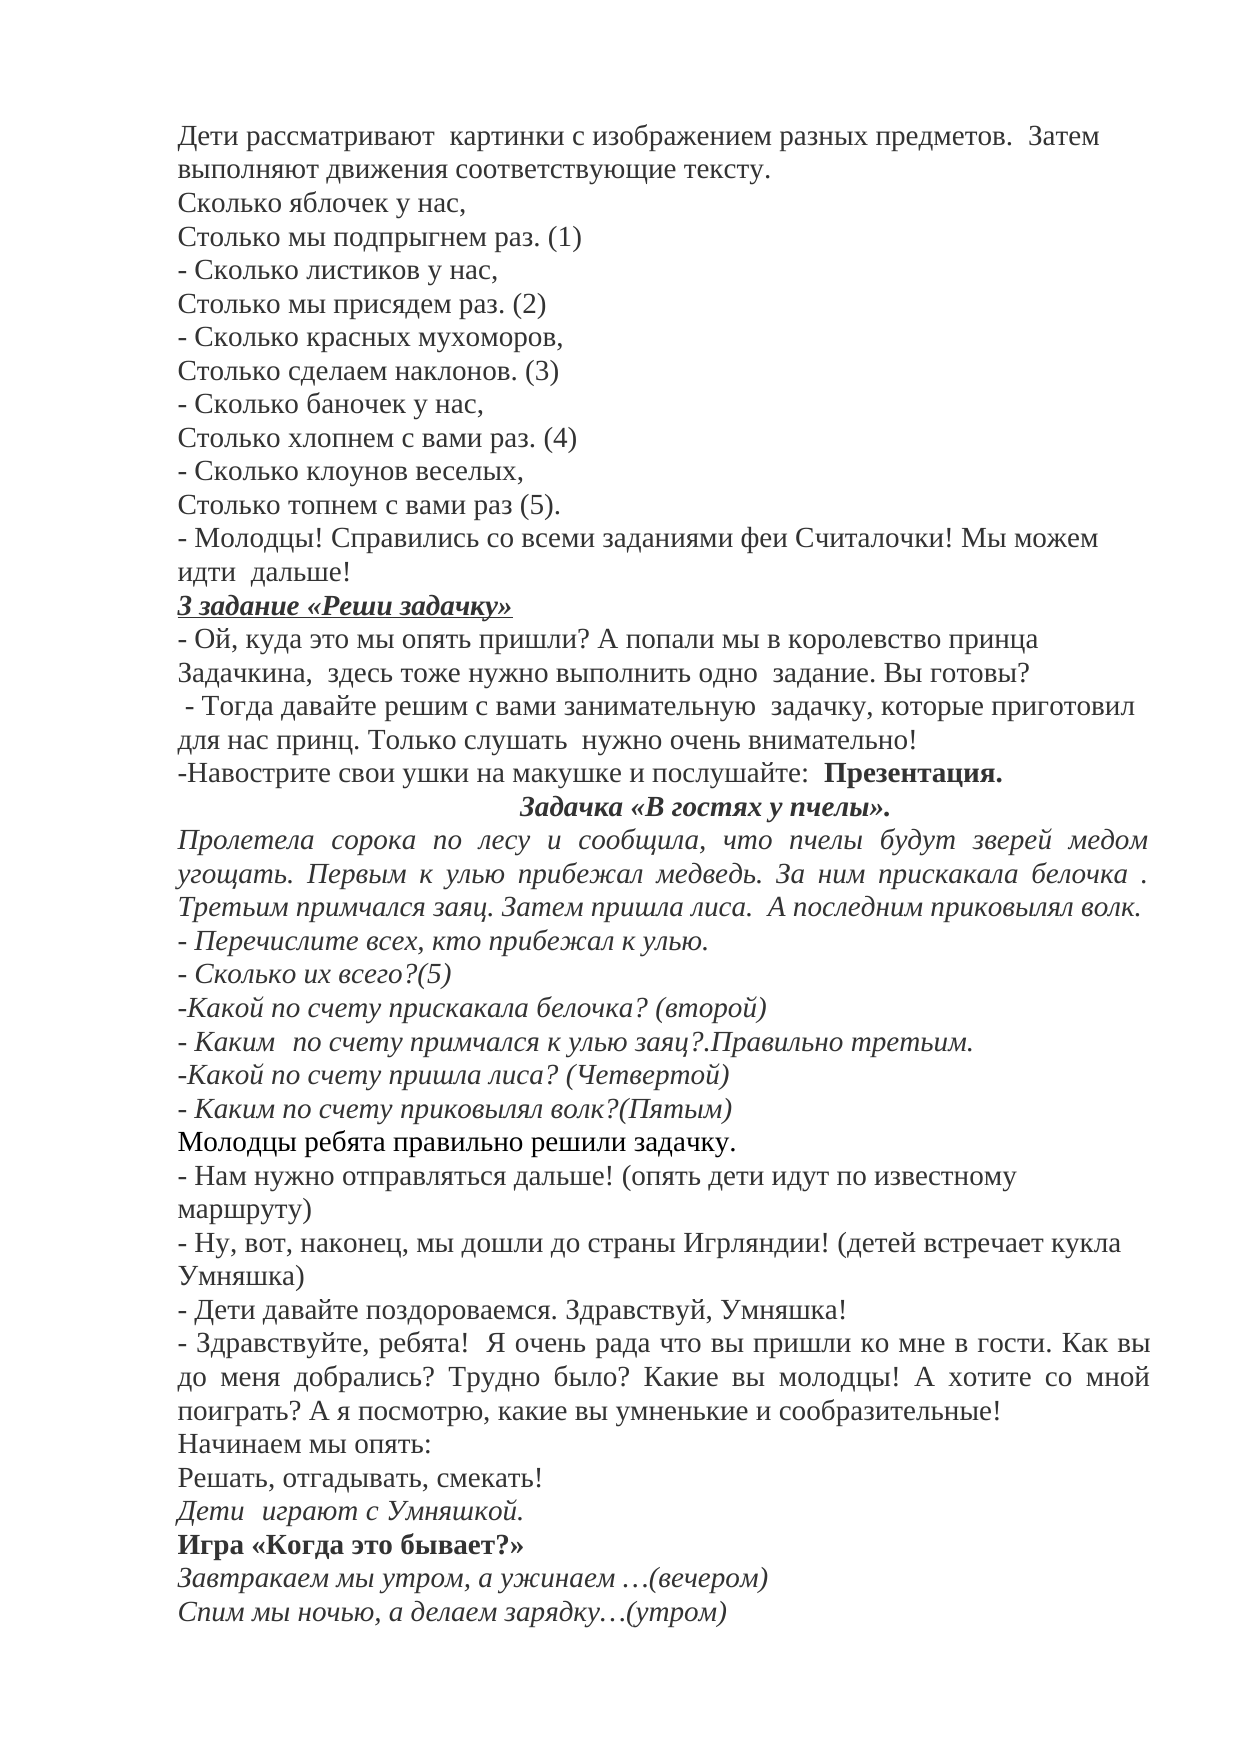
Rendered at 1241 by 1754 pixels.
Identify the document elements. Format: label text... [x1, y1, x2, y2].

text - Сколько красных мухоморов, [177, 319, 1152, 353]
text - Каким по счету приковылял волк?(Пятым) [177, 1091, 1152, 1124]
text Пролетела сорока по лесу и сообщила, что пчелы будут зверей медом угощать. Первым к улью прибежал медведь. За ним прискакала белочка . Третьим примчался заяц. Затем пришла лиса. А последним приковылял волк. [177, 822, 1152, 923]
text Завтракаем мы утром, а ужинаем …(вечером) [177, 1560, 1152, 1594]
text Сколько яблочек у нас, [177, 185, 1152, 219]
text - Тогда давайте решим с вами занимательную задачку, которые приготовил для нас принц. Только слушать нужно очень внимательно! [177, 688, 1152, 755]
text - Молодцы! Справились со всеми заданиями феи Считалочки! Мы можем идти дальше! [177, 521, 1152, 588]
text - Нам нужно отправляться дальше! (опять дети идут по известному маршруту) [177, 1158, 1152, 1225]
text - Каким по счету примчался к улью заяц?.Правильно третьим. [177, 1024, 1152, 1057]
text Столько хлопнем с вами раз. (4) [177, 420, 1152, 453]
text Начинаем мы опять: [177, 1426, 1152, 1460]
text Решать, отгадывать, смекать! [177, 1460, 1152, 1493]
text - Ну, вот, наконец, мы дошли до страны Игрляндии! (детей встречает кукла Умняшка) [177, 1225, 1152, 1292]
text Столько мы присядем раз. (2) [177, 286, 1152, 319]
text - Ой, куда это мы опять пришли? А попали мы в королевство принца Задачкина, здесь тоже нужно выполнить одно задание. Вы готовы? [177, 621, 1152, 688]
text Дети играют с Умняшкой. [177, 1493, 1152, 1527]
text -Какой по счету прискакала белочка? (второй) [177, 990, 1152, 1024]
text Молодцы ребята правильно решили задачку. [177, 1124, 1152, 1158]
text - Здравствуйте, ребята! Я очень рада что вы пришли ко мне в гости. Как вы до меня добрались? Трудно было? Какие вы молодцы! А хотите со мной поиграть? А я посмотрю, какие вы умненькие и сообразительные! [177, 1326, 1152, 1426]
text - Дети давайте поздороваемся. Здравствуй, Умняшка! [177, 1292, 1152, 1326]
text Спим мы ночью, а делаем зарядку…(утром) [177, 1594, 1152, 1627]
text - Сколько их всего?(5) [177, 957, 1152, 990]
text Задачка «В гостях у пчелы». [177, 789, 1152, 822]
text 3 задание «Реши задачку» [177, 588, 1152, 621]
text -Навострите свои ушки на макушке и послушайте: Презентация. [177, 755, 1152, 789]
text Столько сделаем наклонов. (3) [177, 353, 1152, 386]
text - Перечислите всех, кто прибежал к улью. [177, 923, 1152, 957]
text - Сколько листиков у нас, [177, 252, 1152, 286]
text Столько мы подпрыгнем раз. (1) [177, 219, 1152, 252]
text Игра «Когда это бывает?» [177, 1527, 1152, 1560]
text - Сколько клоунов веселых, [177, 453, 1152, 487]
text Дети рассматривают картинки с изображением разных предметов. Затем выполняют движения соответствующие тексту. [177, 118, 1152, 185]
text - Сколько баночек у нас, [177, 386, 1152, 420]
text -Какой по счету пришла лиса? (Четвертой) [177, 1057, 1152, 1091]
text Столько топнем с вами раз (5). [177, 487, 1152, 521]
